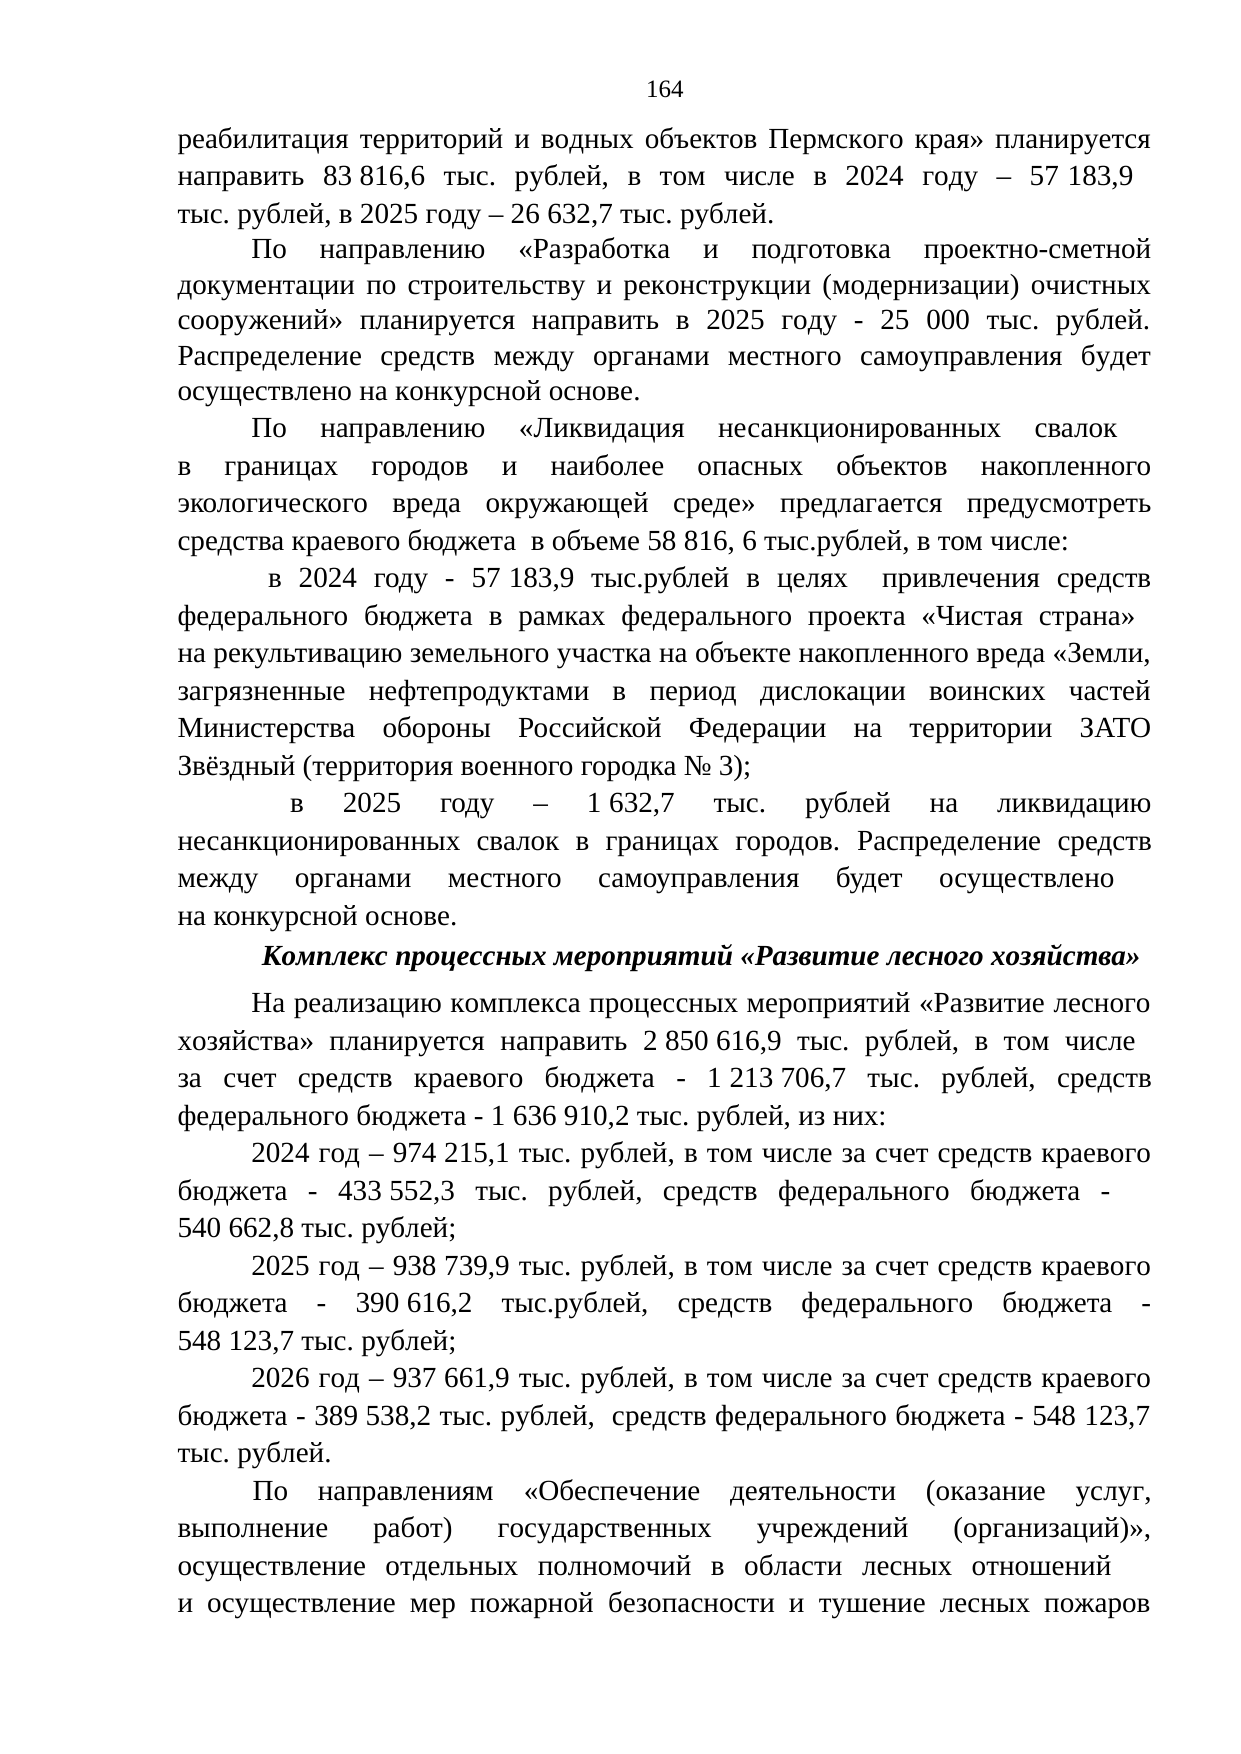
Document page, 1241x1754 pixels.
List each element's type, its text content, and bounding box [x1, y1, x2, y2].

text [177, 118, 1152, 231]
text 2025 год – 938 739,9 тыс. рублей, в том числе за счет средств краевого бюджета - 390 616,2 тыс.рублей, средств федерального бюджета - 548 123,7 тыс. рублей; [177, 1245, 1152, 1358]
text в 2025 году – 1 632,7 тыс. рублей на ликвидацию несанкционированных свалок в границах городов. Распределение средств между органами местного самоуправления будет осуществлено на конкурсной основе. [177, 783, 1152, 933]
text Комплекс процессных мероприятий «Развитие лесного хозяйства» [177, 945, 1152, 970]
text в 2024 году - 57 183,9 тыс.рублей в целях привлечения средств федерального бюджета в рамках федерального проекта «Чистая страна» на рекультивацию земельного участка на объекте накопленного вреда «Земли, загрязненные нефтепродуктами в период дислокации воинских частей Министерства обороны Российской Федерации на территории ЗАТО Звёздный (территория военного городка № 3); [177, 558, 1152, 635]
text По направлению «Ликвидация несанкционированных свалок в границах городов и наиболее опасных объектов накопленного экологического вреда окружающей среде» предлагается предусмотреть средства краевого бюджета в объеме 58 816, 6 тыс.рублей, в том числе: [177, 408, 1152, 558]
text 2026 год – 937 661,9 тыс. рублей, в том числе за счет средств краевого бюджета - 389 538,2 тыс. рублей, средств федерального бюджета - 548 123,7 тыс. рублей. [177, 1358, 1152, 1470]
text 2024 год – 974 215,1 тыс. рублей, в том числе за счет средств краевого бюджета - 433 552,3 тыс. рублей, средств федерального бюджета - 540 662,8 тыс. рублей; [177, 1133, 1152, 1245]
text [177, 1470, 1152, 1620]
text По направлению «Разработка и подготовка проектно-сметной документации по строительству и реконструкции (модернизации) очистных сооружений» планируется направить в 2025 году - 25 000 тыс. рублей. Распределение средств между органами местного самоуправления будет осуществлено на конкурсной основе. [177, 231, 1152, 408]
text На реализацию комплекса процессных мероприятий «Развитие лесного хозяйства» планируется направить 2 850 616,9 тыс. рублей, в том числе за счет средств краевого бюджета - 1 213 706,7 тыс. рублей, средств федерального бюджета - 1 636 910,2 тыс. рублей, из них: [177, 983, 1152, 1133]
text в 2024 году - 57 183,9 тыс.рублей в целях привлечения средств федерального бюджета в рамках федерального проекта «Чистая страна» на рекультивацию земельного участка на объекте накопленного вреда «Земли, загрязненные нефтепродуктами в период дислокации воинских частей Министерства обороны Российской Федерации на территории ЗАТО Звёздный (территория военного городка № 3); [177, 744, 1152, 783]
